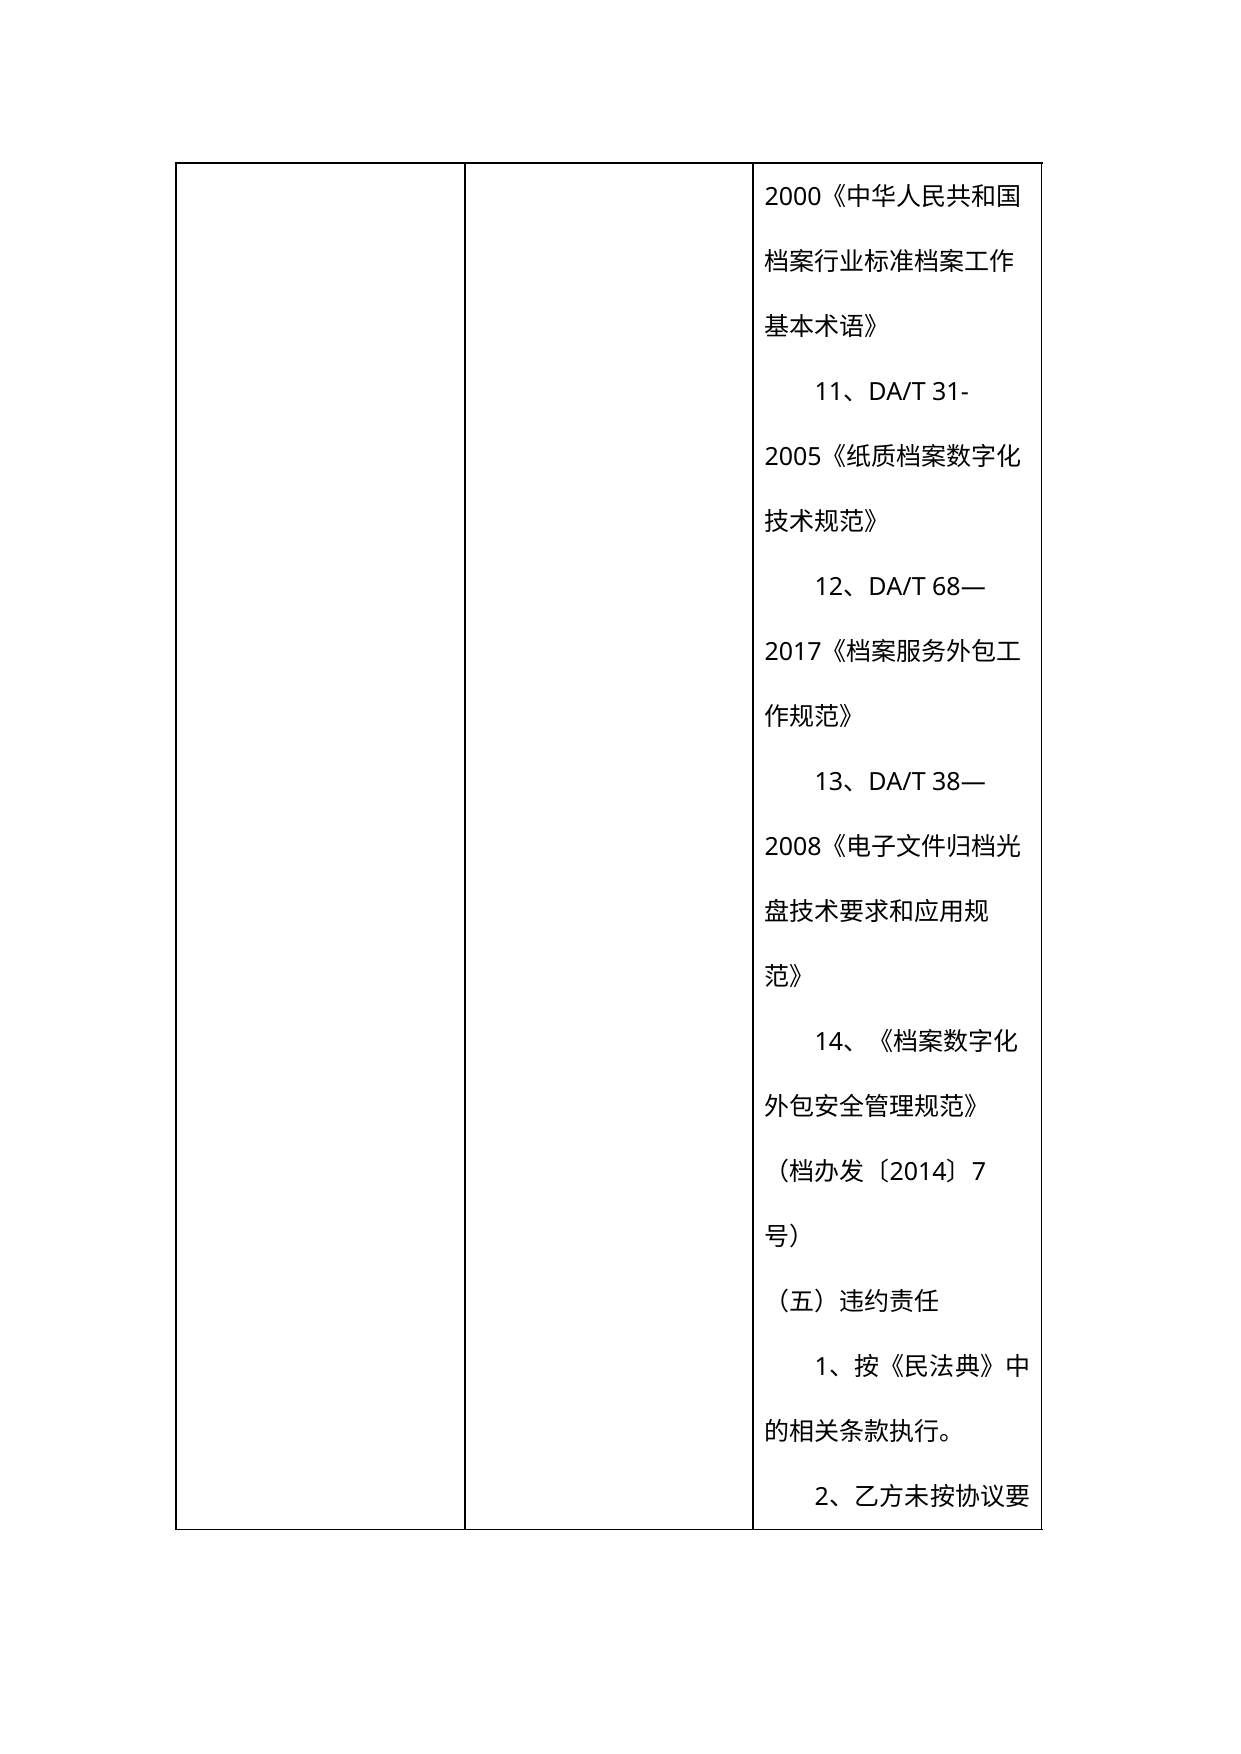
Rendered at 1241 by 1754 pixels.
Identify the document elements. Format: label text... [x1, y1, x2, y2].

table_cell [466, 164, 752, 1528]
table_cell 1 [177, 164, 464, 1528]
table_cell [754, 164, 1041, 1528]
